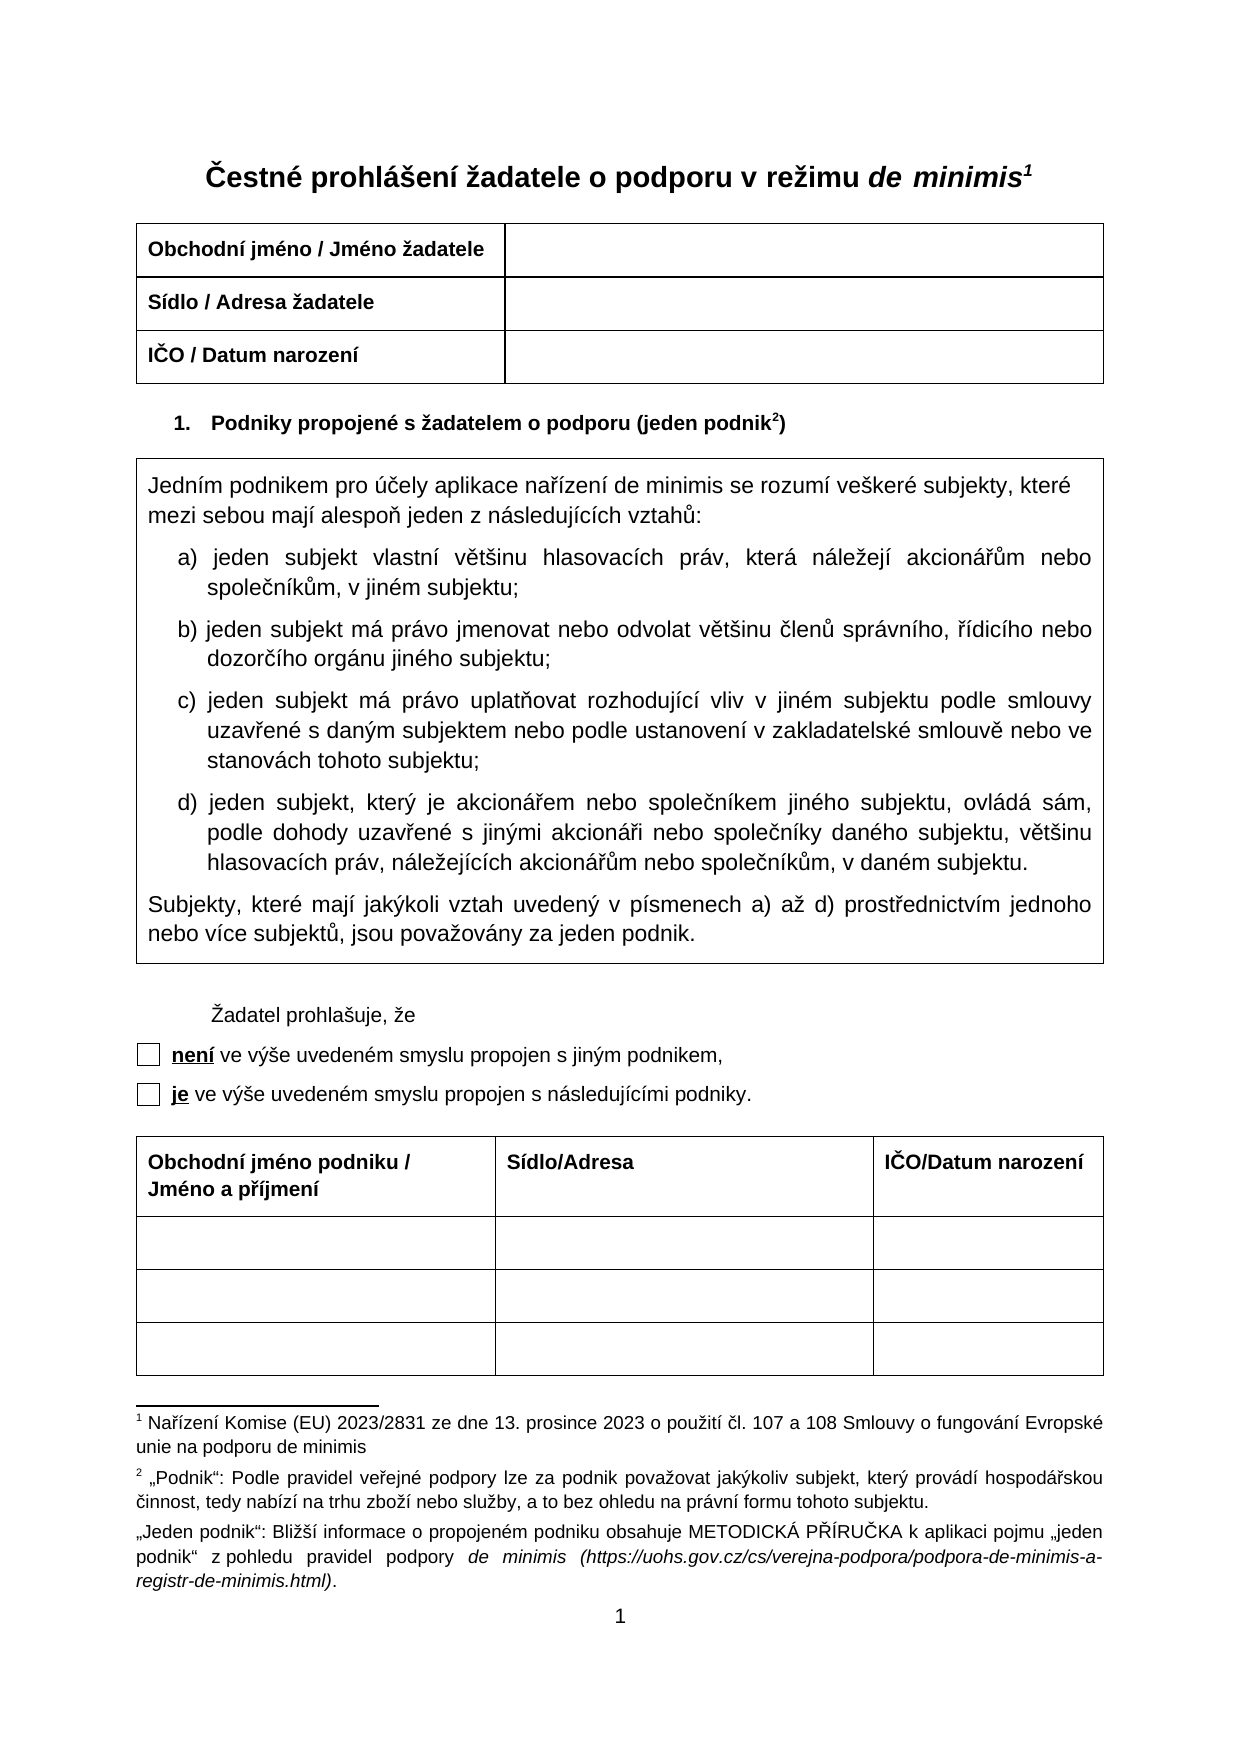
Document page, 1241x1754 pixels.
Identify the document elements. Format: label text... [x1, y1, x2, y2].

table_cell [496, 1217, 873, 1269]
text Čestné prohlášení žadatele o podporu v režimu de minimis [136, 160, 1104, 194]
table_cell [137, 1270, 495, 1322]
table_cell [874, 1323, 1103, 1375]
table_header Jedním podnikem pro účely aplikace nařízení de minimis se rozumí veškeré subjekty, které mezi sebou mají alespoň jeden z následujících vztahů: a) jeden subjekt vlastní většinu hlasovacích práv, která náležejí akcionářům nebo společníkům, v jiném subjektu; b) jeden subjekt má právo jmenovat nebo odvolat většinu členů správního, řídicího nebo dozorčího orgánu jiného subjektu; c) jeden subjekt má právo uplatňovat rozhodující vliv v jiném subjektu podle smlouvy uzavřené s daným subjektem nebo podle ustanovení v zakladatelské smlouvě nebo ve stanovách tohoto subjektu; d) jeden subjekt, který je akcionářem nebo společníkem jiného subjektu, ovládá sám, podle dohody uzavřené s jinými akcionáři nebo společníky daného subjektu, většinu hlasovacích práv, náležejících akcionářům nebo společníkům, v daném subjektu. Subjekty, které mají jakýkoli vztah uvedený v písmenech a) až d) prostřednictvím jednoho nebo více subjektů, jsou považovány za jeden podnik. [137, 459, 1103, 962]
table_cell [874, 1270, 1103, 1322]
table_cell [137, 1217, 495, 1269]
list Podniky propojené s žadatelem o podporu (jeden podnik) [173, 410, 1104, 434]
table_header Obchodní jméno podniku / Jméno a příjmení [137, 1137, 495, 1216]
table_header [506, 224, 1103, 276]
table_header IČO/Datum narození [874, 1137, 1103, 1216]
table_cell [506, 278, 1103, 330]
table_cell [137, 1323, 495, 1375]
list Žadatel prohlašuje, že [211, 1003, 1104, 1027]
table_cell [496, 1270, 873, 1322]
table_cell [506, 331, 1103, 383]
table_header Obchodní jméno / Jméno žadatele [137, 224, 504, 276]
table_cell [496, 1323, 873, 1375]
table_header Sídlo/Adresa [496, 1137, 873, 1216]
text je ve výše uvedeném smyslu propojen s následujícími podniky. [136, 1082, 1104, 1106]
table_cell [874, 1217, 1103, 1269]
text není ve výše uvedeném smyslu propojen s jiným podnikem, [136, 1042, 1104, 1066]
table_cell IČO / Datum narození [137, 331, 504, 383]
table_cell Sídlo / Adresa žadatele [137, 278, 504, 330]
